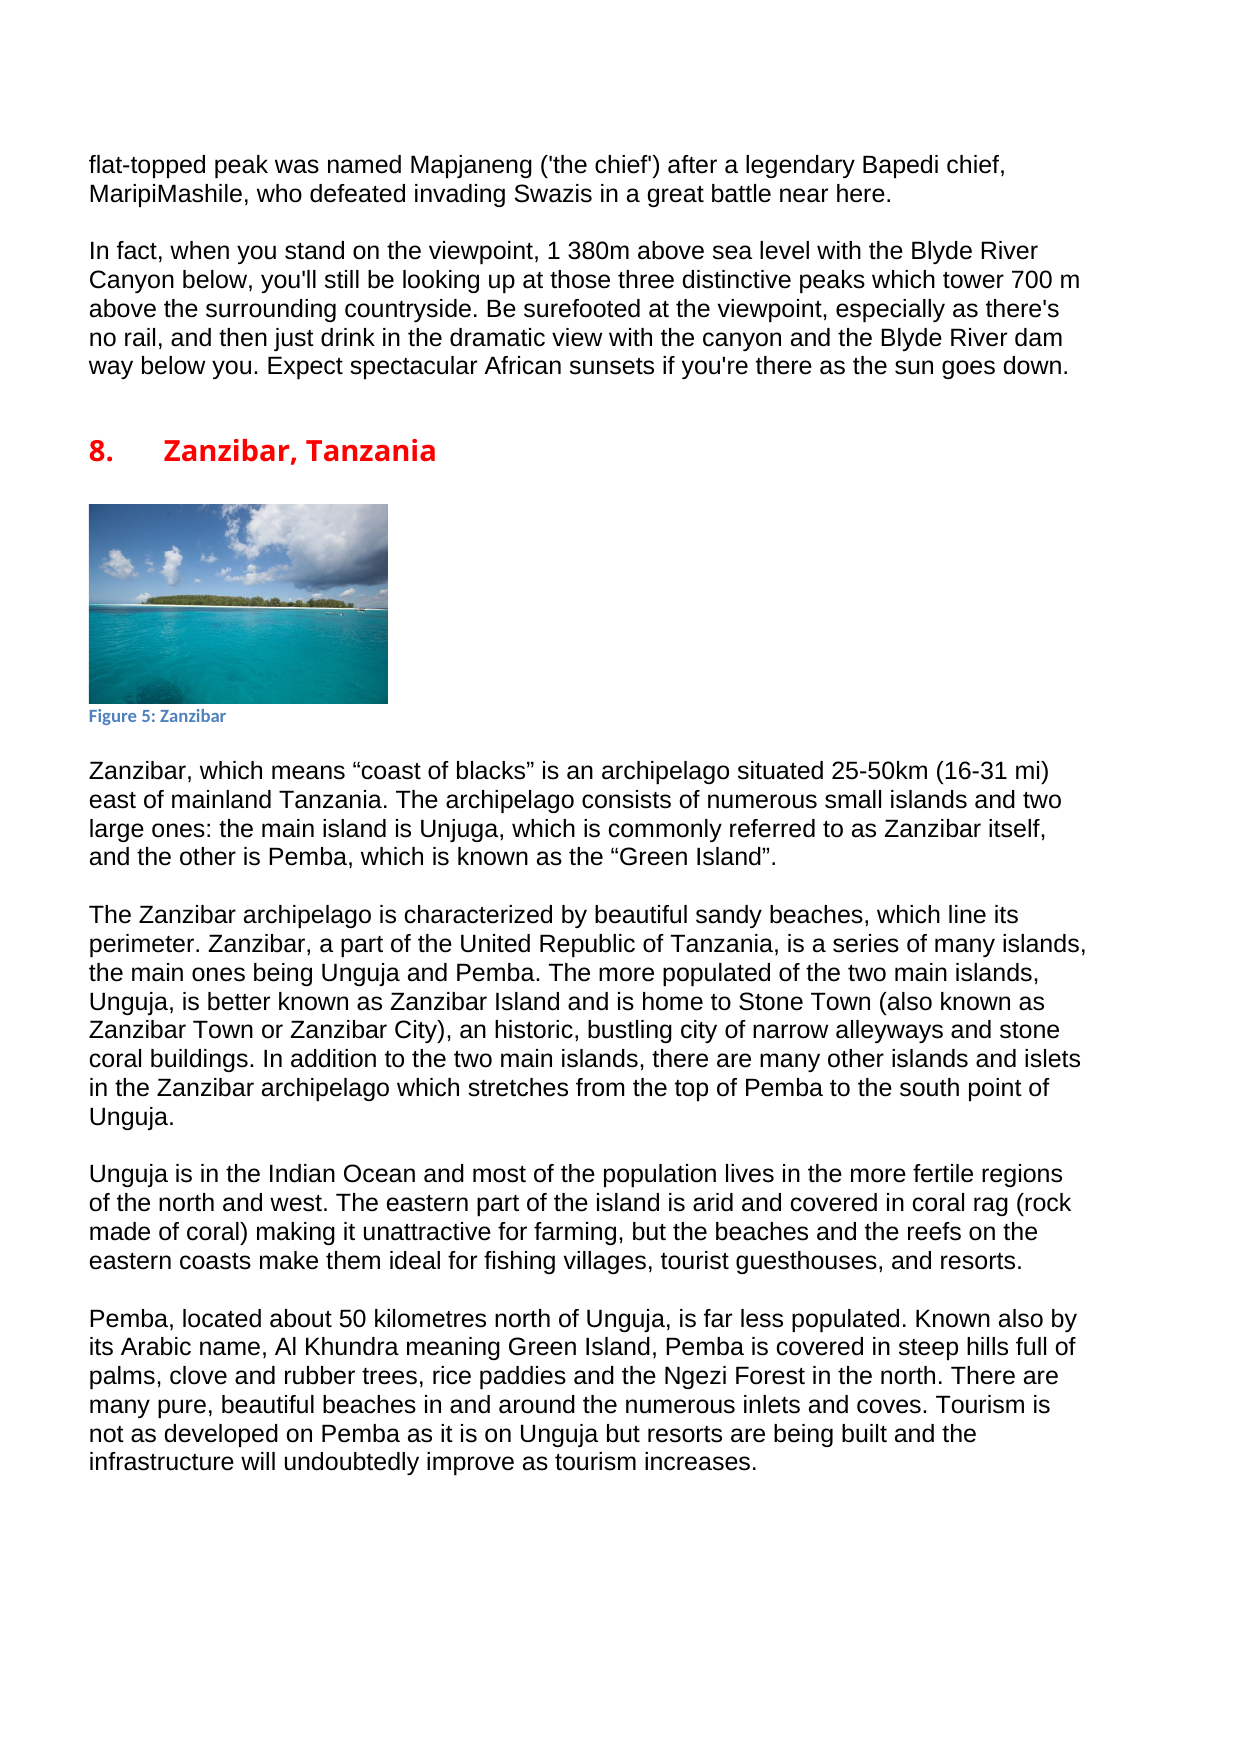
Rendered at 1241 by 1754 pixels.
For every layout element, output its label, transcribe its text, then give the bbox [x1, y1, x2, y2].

text Figure 5: Zanzibar [89, 704, 1090, 727]
text Zanzibar, which means “coast of blacks” is an archipelago situated 25-50km (16-31 mi) east of mainland Tanzania. The archipelago consists of numerous small islands and two large ones: the main island is Unjuga, which is commonly referred to as Zanzibar itself, and the other is Pemba, which is known as the “Green Island”. [89, 756, 1090, 871]
picture [88, 504, 388, 704]
text The Zanzibar archipelago is characterized by beautiful sandy beaches, which line its perimeter. Zanzibar, a part of the United Republic of Tanzania, is a series of many islands, the main ones being Unguja and Pemba. The more populated of the two main islands, Unguja, is better known as Zanzibar Island and is home to Stone Town (also known as Zanzibar Town or Zanzibar City), an historic, bustling city of narrow alleyways and stone coral buildings. In addition to the two main islands, there are many other islands and islets in the Zanzibar archipelago which stretches from the top of Pemba to the south point of Unguja. [89, 900, 1090, 1130]
subtitle 8. Zanzibar, Tanzania [89, 430, 1090, 470]
text Pemba, located about 50 kilometres north of Unguja, is far less populated. Known also by its Arabic name, Al Khundra meaning Green Island, Pemba is covered in steep hills full of palms, clove and rubber trees, rice paddies and the Ngezi Forest in the north. There are many pure, beautiful beaches in and around the numerous inlets and coves. Tourism is not as developed on Pemba as it is on Unguja but resorts are being built and the infrastructure will undoubtedly improve as tourism increases. [89, 1303, 1090, 1476]
text In fact, when you stand on the viewpoint, 1 380m above sea level with the Blyde River Canyon below, you'll still be looking up at those three distinctive peaks which tower 700 m above the surrounding countryside. Be surefooted at the viewpoint, especially as there's no rail, and then just drink in the dramatic view with the canyon and the Blyde River dam way below you. Expect spectacular African sunsets if you're there as the sun goes down. [89, 236, 1090, 380]
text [89, 150, 1090, 207]
text Unguja is in the Indian Ocean and most of the population lives in the more fertile regions of the north and west. The eastern part of the island is arid and covered in coral rag (rock made of coral) making it unattractive for farming, but the beaches and the reefs on the eastern coasts make them ideal for fishing villages, tourist guesthouses, and resorts. [89, 1159, 1090, 1274]
